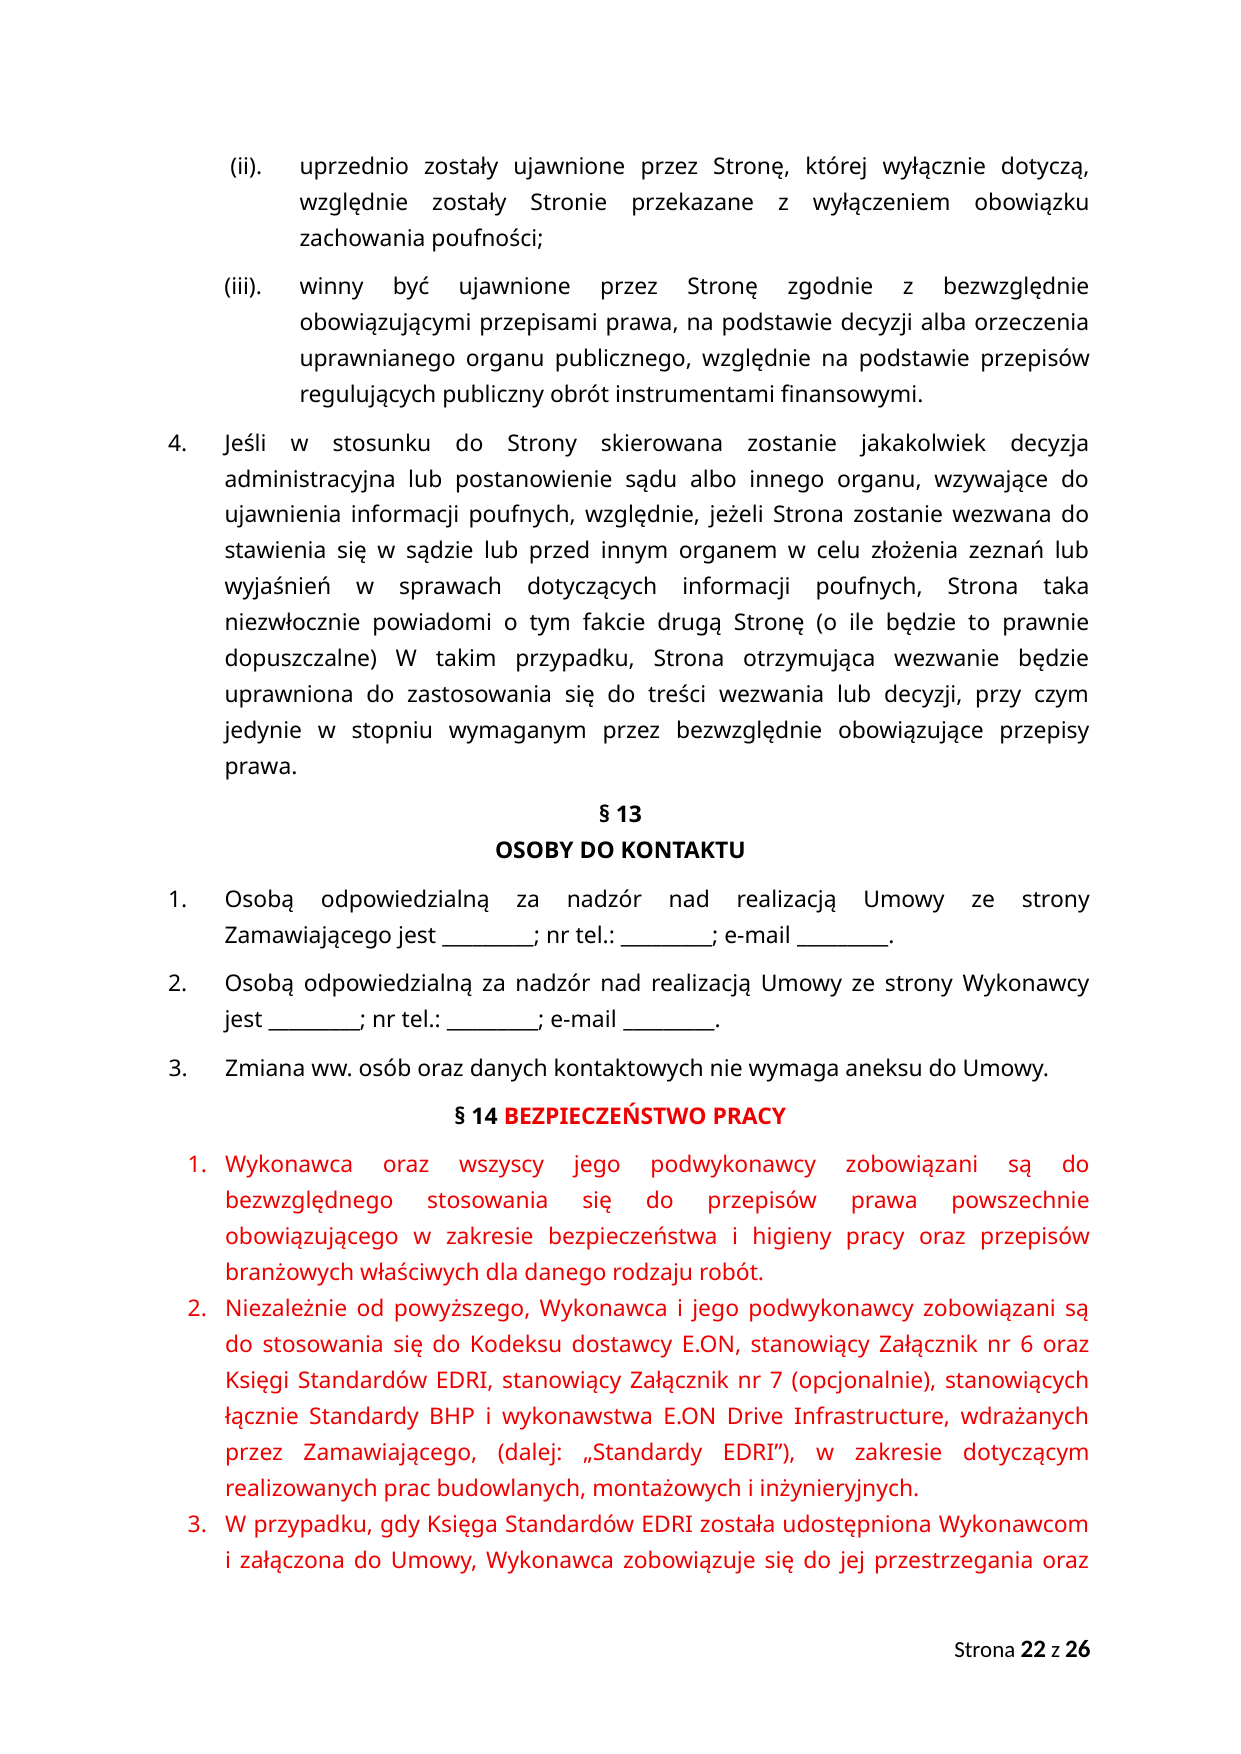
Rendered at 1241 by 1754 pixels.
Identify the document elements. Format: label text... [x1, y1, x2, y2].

text § 13 OSOBY DO KONTAKTU [150, 798, 1090, 866]
list uprzednio zostały ujawnione przez Stronę, której wyłącznie dotyczą, względnie zostały Stronie przekazane z wyłączeniem obowiązku zachowania poufności; [262, 150, 1090, 253]
list Osobą odpowiedzialną za nadzór nad realizacją Umowy ze strony Zamawiającego jest _________; nr tel.: _________; e-mail _________. [187, 883, 1090, 950]
list Jeśli w stosunku do Strony skierowana zostanie jakakolwiek decyzja administracyjna lub postanowienie sądu albo innego organu, wzywające do ujawnienia informacji poufnych, względnie, jeżeli Strona zostanie wezwana do stawienia się w sądzie lub przed innym organem w celu złożenia zeznań lub wyjaśnień w sprawach dotyczących informacji poufnych, Strona taka niezwłocznie powiadomi o tym fakcie drugą Stronę (o ile będzie to prawnie dopuszczalne) W takim przypadku, Strona otrzymująca wezwanie będzie uprawniona do zastosowania się do treści wezwania lub decyzji, przy czym jedynie w stopniu wymaganym przez bezwzględnie obowiązujące przepisy prawa. [187, 427, 1090, 781]
list Osobą odpowiedzialną za nadzór nad realizacją Umowy ze strony Wykonawcy jest _________; nr tel.: _________; e-mail _________. [187, 967, 1090, 1034]
list Zmiana ww. osób oraz danych kontaktowych nie wymaga aneksu do Umowy. [187, 1052, 1090, 1083]
list Wykonawca oraz wszyscy jego podwykonawcy zobowiązani są do bezwzględnego stosowania się do przepisów prawa powszechnie obowiązującego w zakresie bezpieczeństwa i higieny pracy oraz przepisów branżowych właściwych dla danego rodzaju robót. [187, 1148, 1090, 1287]
list winny być ujawnione przez Stronę zgodnie z bezwzględnie obowiązującymi przepisami prawa, na podstawie decyzji alba orzeczenia uprawnianego organu publicznego, względnie na podstawie przepisów regulujących publiczny obrót instrumentami finansowymi. [262, 270, 1090, 409]
text § 14 BEZPIECZEŃSTWO PRACY [150, 1100, 1090, 1131]
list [187, 1508, 1090, 1575]
list Niezależnie od powyższego, Wykonawca i jego podwykonawcy zobowiązani są do stosowania się do Kodeksu dostawcy E.ON, stanowiący Załącznik nr 6 oraz Księgi Standardów EDRI, stanowiący Załącznik nr 7 (opcjonalnie), stanowiących łącznie Standardy BHP i wykonawstwa E.ON Drive Infrastructure, wdrażanych przez Zamawiającego, (dalej: „Standardy EDRI”), w zakresie dotyczącym realizowanych prac budowlanych, montażowych i inżynieryjnych. [187, 1292, 1090, 1503]
